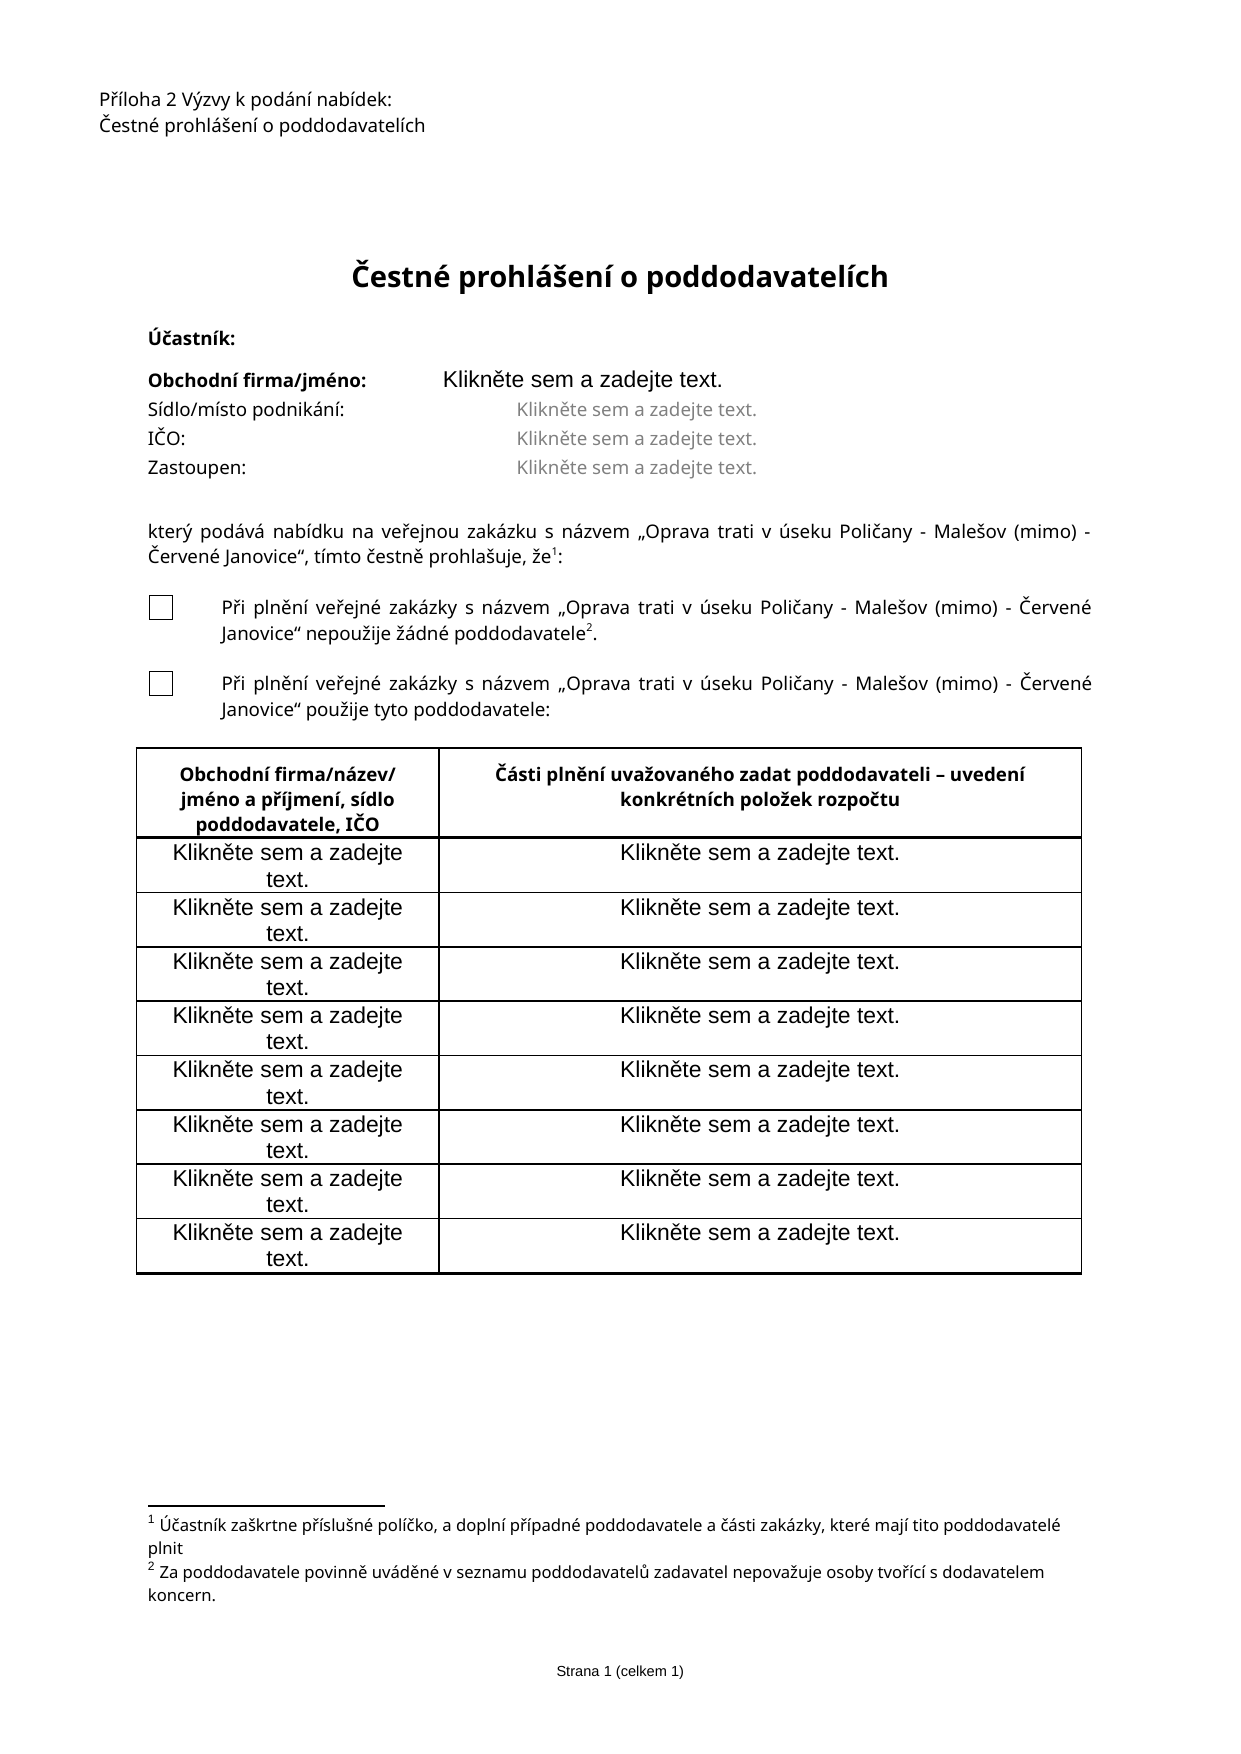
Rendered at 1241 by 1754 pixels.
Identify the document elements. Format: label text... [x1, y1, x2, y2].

text Obchodní firma/jméno: [148, 364, 1093, 393]
table_header Části plnění uvažovaného zadat poddodavateli – uvedení konkrétních položek rozpočtu [440, 749, 1081, 836]
text Účastník: [148, 321, 1093, 352]
text Při plnění veřejné zakázky s názvem „Oprava trati v úseku Poličany - Malešov (mimo) - Červené Janovice“ použije tyto poddodavatele: [148, 670, 1093, 721]
text Sídlo/místo podnikání: [148, 393, 1093, 422]
title Čestné prohlášení o poddodavatelích [148, 256, 1093, 296]
text který podává nabídku na veřejnou zakázku s názvem „Oprava trati v úseku Poličany - Malešov (mimo) - Červené Janovice“, tímto čestně prohlašuje, že: [148, 518, 1093, 569]
text IČO: [148, 422, 1093, 451]
text Zastoupen: [148, 451, 1093, 480]
text Při plnění veřejné zakázky s názvem „Oprava trati v úseku Poličany - Malešov (mimo) - Červené Janovice“ nepoužije žádné poddodavatele. [148, 594, 1093, 645]
table_header Obchodní firma/název/ jméno a příjmení, sídlo poddodavatele, IČO [137, 749, 438, 836]
